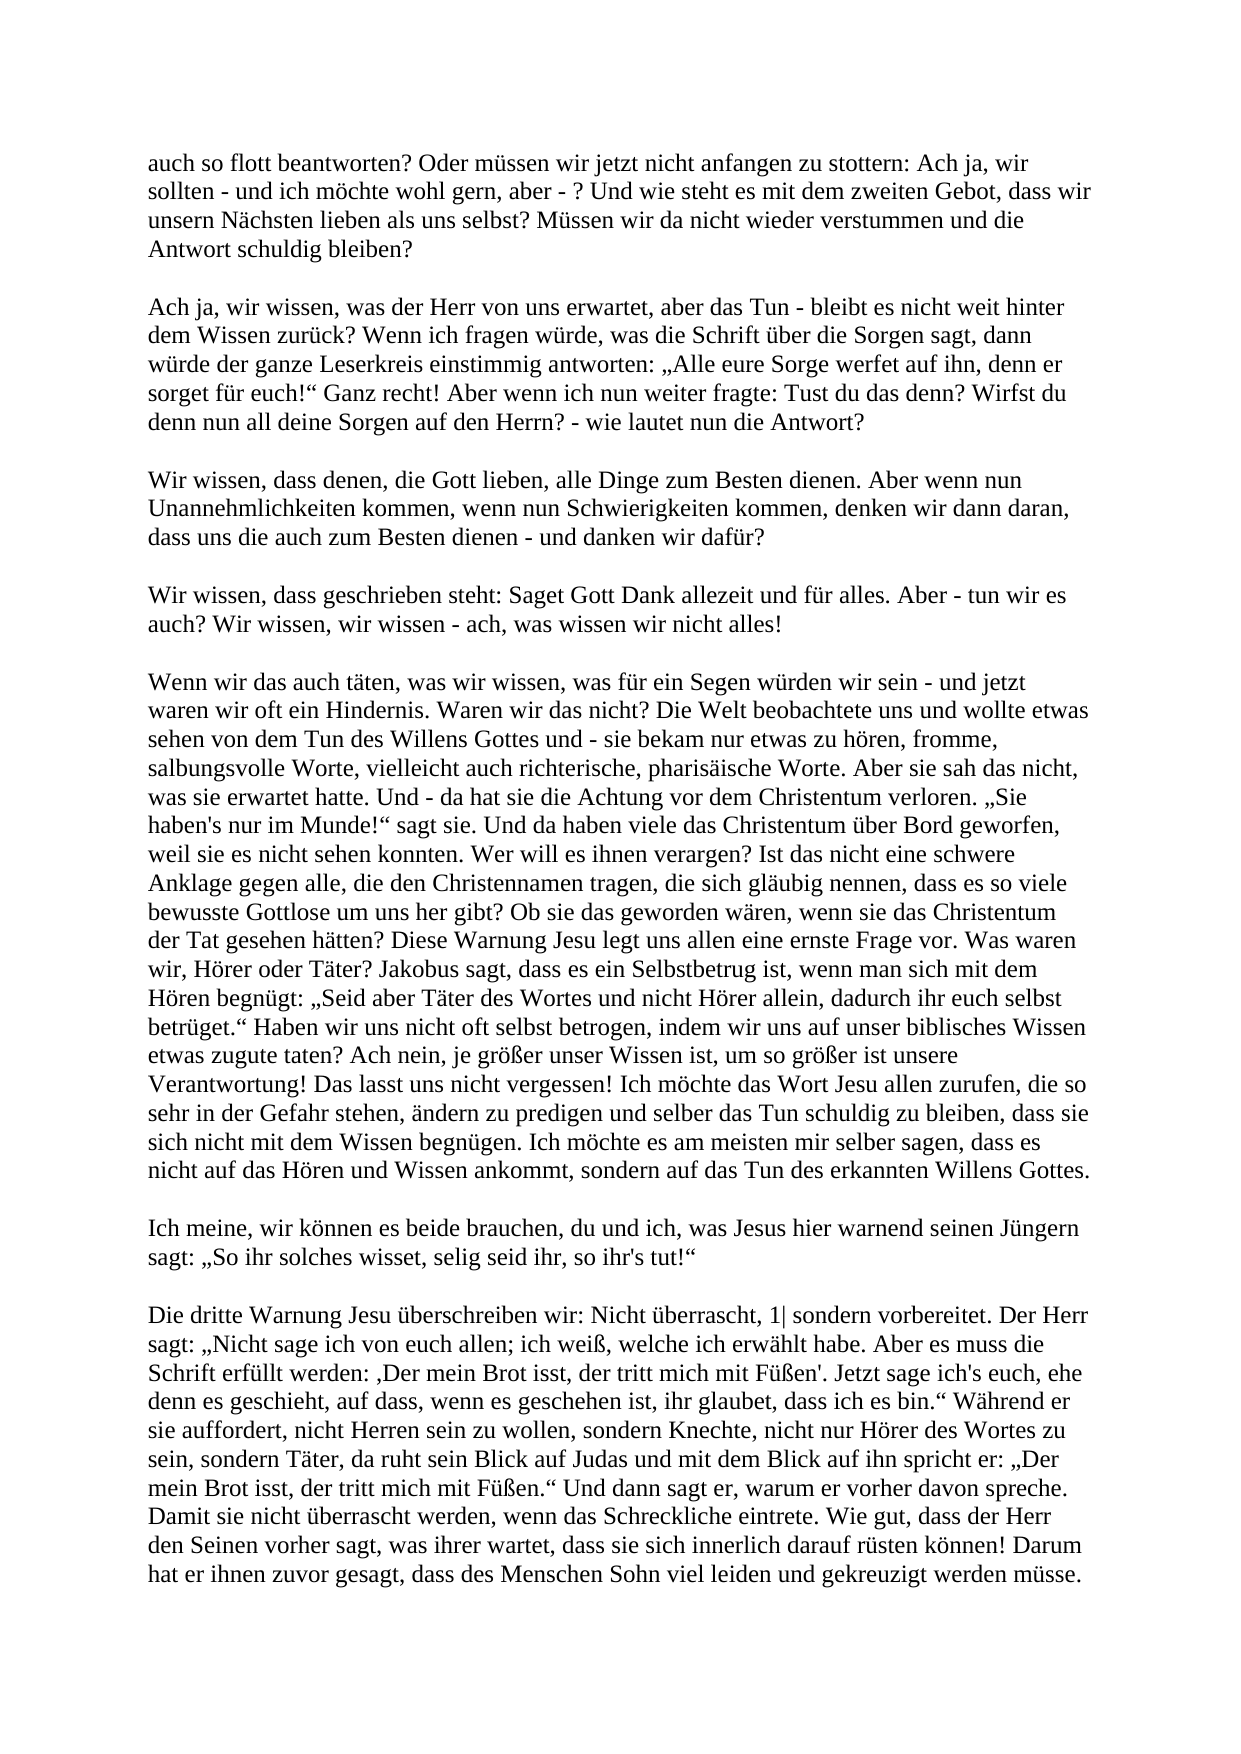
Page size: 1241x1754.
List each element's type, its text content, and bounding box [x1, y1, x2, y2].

text Wenn wir das auch täten, was wir wissen, was für ein Segen würden wir sein - und jetzt waren wir oft ein Hindernis. Waren wir das nicht? Die Welt beobachtete uns und wollte etwas sehen von dem Tun des Willens Gottes und - sie bekam nur etwas zu hören, fromme, salbungsvolle Worte, vielleicht auch richterische, pharisäische Worte. Aber sie sah das nicht, was sie erwartet hatte. Und - da hat sie die Achtung vor dem Christentum verloren. „Sie haben's nur im Munde!“ sagt sie. Und da haben viele das Christentum über Bord geworfen, weil sie es nicht sehen konnten. Wer will es ihnen verargen? Ist das nicht eine schwere Anklage gegen alle, die den Christennamen tragen, die sich gläubig nennen, dass es so viele bewusste Gottlose um uns her gibt? Ob sie das geworden wären, wenn sie das Christentum der Tat gesehen hätten? Diese Warnung Jesu legt uns allen eine ernste Frage vor. Was waren wir, Hörer oder Täter? Jakobus sagt, dass es ein Selbstbetrug ist, wenn man sich mit dem Hören begnügt: „Seid aber Täter des Wortes und nicht Hörer allein, dadurch ihr euch selbst betrüget.“ Haben wir uns nicht oft selbst betrogen, indem wir uns auf unser biblisches Wissen etwas zugute taten? Ach nein, je größer unser Wissen ist, um so größer ist unsere Verantwortung! Das lasst uns nicht vergessen! Ich möchte das Wort Jesu allen zurufen, die so sehr in der Gefahr stehen, ändern zu predigen und selber das Tun schuldig zu bleiben, dass sie sich nicht mit dem Wissen begnügen. Ich möchte es am meisten mir selber sagen, dass es nicht auf das Hören und Wissen ankommt, sondern auf das Tun des erkannten Willens Gottes. [148, 667, 1093, 1184]
text Ich meine, wir können es beide brauchen, du und ich, was Jesus hier warnend seinen Jüngern sagt: „So ihr solches wisset, selig seid ihr, so ihr's tut!“ [148, 1213, 1093, 1271]
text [148, 1300, 1093, 1588]
text Wir wissen, dass denen, die Gott lieben, alle Dinge zum Besten dienen. Aber wenn nun Unannehmlichkeiten kommen, wenn nun Schwierigkeiten kommen, denken wir dann daran, dass uns die auch zum Besten dienen - und danken wir dafür? [148, 465, 1093, 551]
text Ach ja, wir wissen, was der Herr von uns erwartet, aber das Tun - bleibt es nicht weit hinter dem Wissen zurück? Wenn ich fragen würde, was die Schrift über die Sorgen sagt, dann würde der ganze Leserkreis einstimmig antworten: „Alle eure Sorge werfet auf ihn, denn er sorget für euch!“ Ganz recht! Aber wenn ich nun weiter fragte: Tust du das denn? Wirfst du denn nun all deine Sorgen auf den Herrn? - wie lautet nun die Antwort? [148, 292, 1093, 436]
text Wir wissen, dass geschrieben steht: Saget Gott Dank allezeit und für alles. Aber - tun wir es auch? Wir wissen, wir wissen - ach, was wissen wir nicht alles! [148, 580, 1093, 638]
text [148, 148, 1093, 263]
